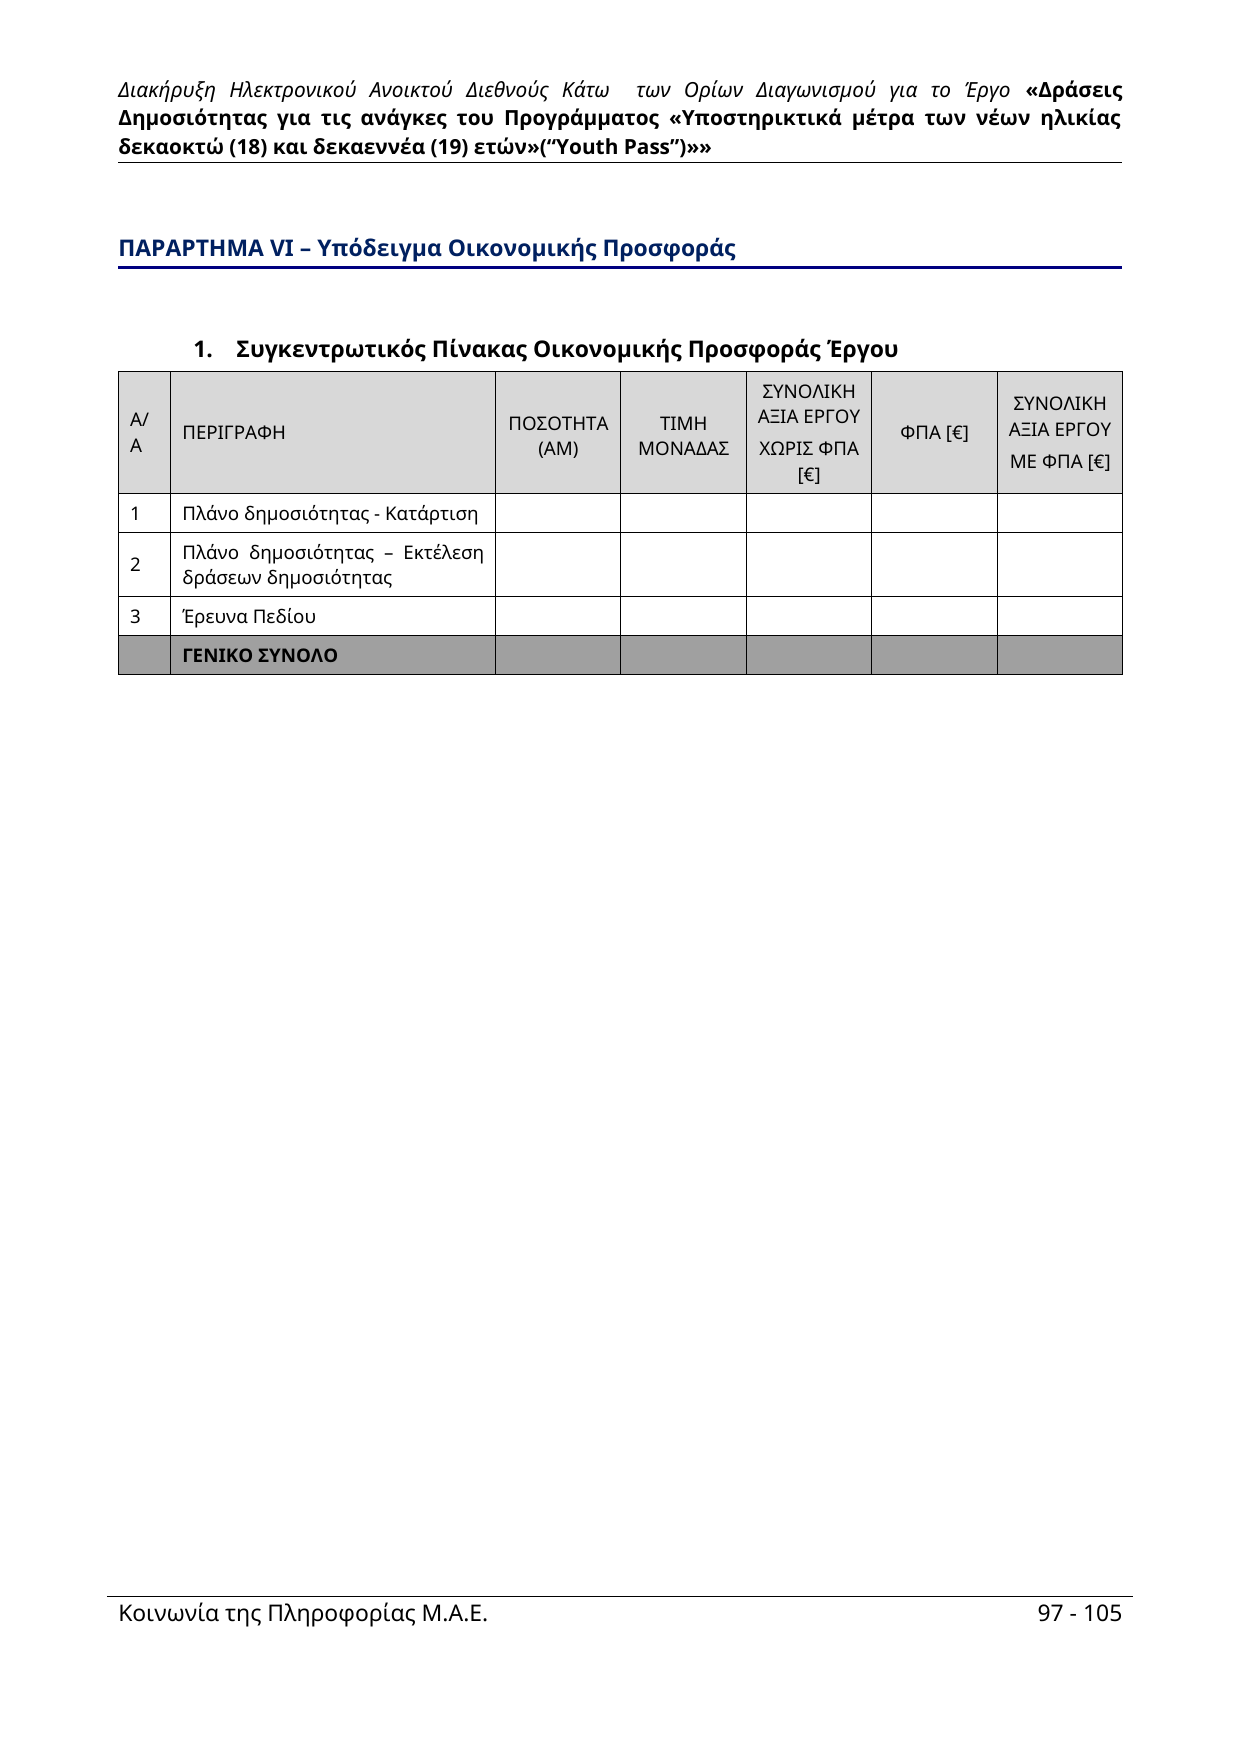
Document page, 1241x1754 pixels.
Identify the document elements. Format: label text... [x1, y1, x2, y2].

table_cell [496, 494, 620, 532]
table_cell [621, 494, 746, 532]
table_cell Πλάνο δημοσιότητας - Κατάρτιση [171, 494, 495, 532]
table_cell [119, 636, 170, 674]
table_header ΠΟΣΟΤΗΤΑ (ΑΜ) [496, 372, 620, 493]
table_cell [747, 494, 871, 532]
table_cell [621, 636, 746, 674]
table_header ΦΠΑ [€] [872, 372, 997, 493]
table_cell [872, 533, 997, 596]
table_cell Έρευνα Πεδίου [171, 597, 495, 635]
table_cell [496, 533, 620, 596]
table_cell 2 [119, 533, 170, 596]
table_header ΤΙΜΗ ΜΟΝΑΔΑΣ [621, 372, 746, 493]
table_cell [747, 533, 871, 596]
table_cell [998, 597, 1122, 635]
table_cell ΓΕΝΙΚΟ ΣΥΝΟΛΟ [171, 636, 495, 674]
subtitle ΠΑΡΑΡΤΗΜΑ VI – Υπόδειγμα Οικονομικής Προσφοράς [118, 232, 1122, 266]
table_cell [496, 597, 620, 635]
table_header ΣΥΝΟΛΙΚΗ ΑΞΙΑ ΕΡΓΟΥ ΜΕ ΦΠΑ [€] [998, 372, 1122, 493]
table_cell 1 [119, 494, 170, 532]
table_cell [747, 636, 871, 674]
table_cell [998, 636, 1122, 674]
table_cell [998, 533, 1122, 596]
table_cell [872, 636, 997, 674]
table_cell [872, 494, 997, 532]
subtitle Συγκεντρωτικός Πίνακας Οικονομικής Προσφοράς Έργου [193, 333, 1122, 364]
table_cell [998, 494, 1122, 532]
table_cell 3 [119, 597, 170, 635]
table_cell Πλάνο δημοσιότητας – Εκτέλεση δράσεων δημοσιότητας [171, 533, 495, 596]
table_header ΠΕΡΙΓΡΑΦΗ [171, 372, 495, 493]
table_cell [872, 597, 997, 635]
table_cell [621, 533, 746, 596]
table_cell [747, 597, 871, 635]
table_cell [621, 597, 746, 635]
table_cell [496, 636, 620, 674]
table_header ΣΥΝΟΛΙΚΗ ΑΞΙΑ ΕΡΓΟΥ ΧΩΡΙΣ ΦΠΑ [€] [747, 372, 871, 493]
table_header Α/Α [119, 372, 170, 493]
